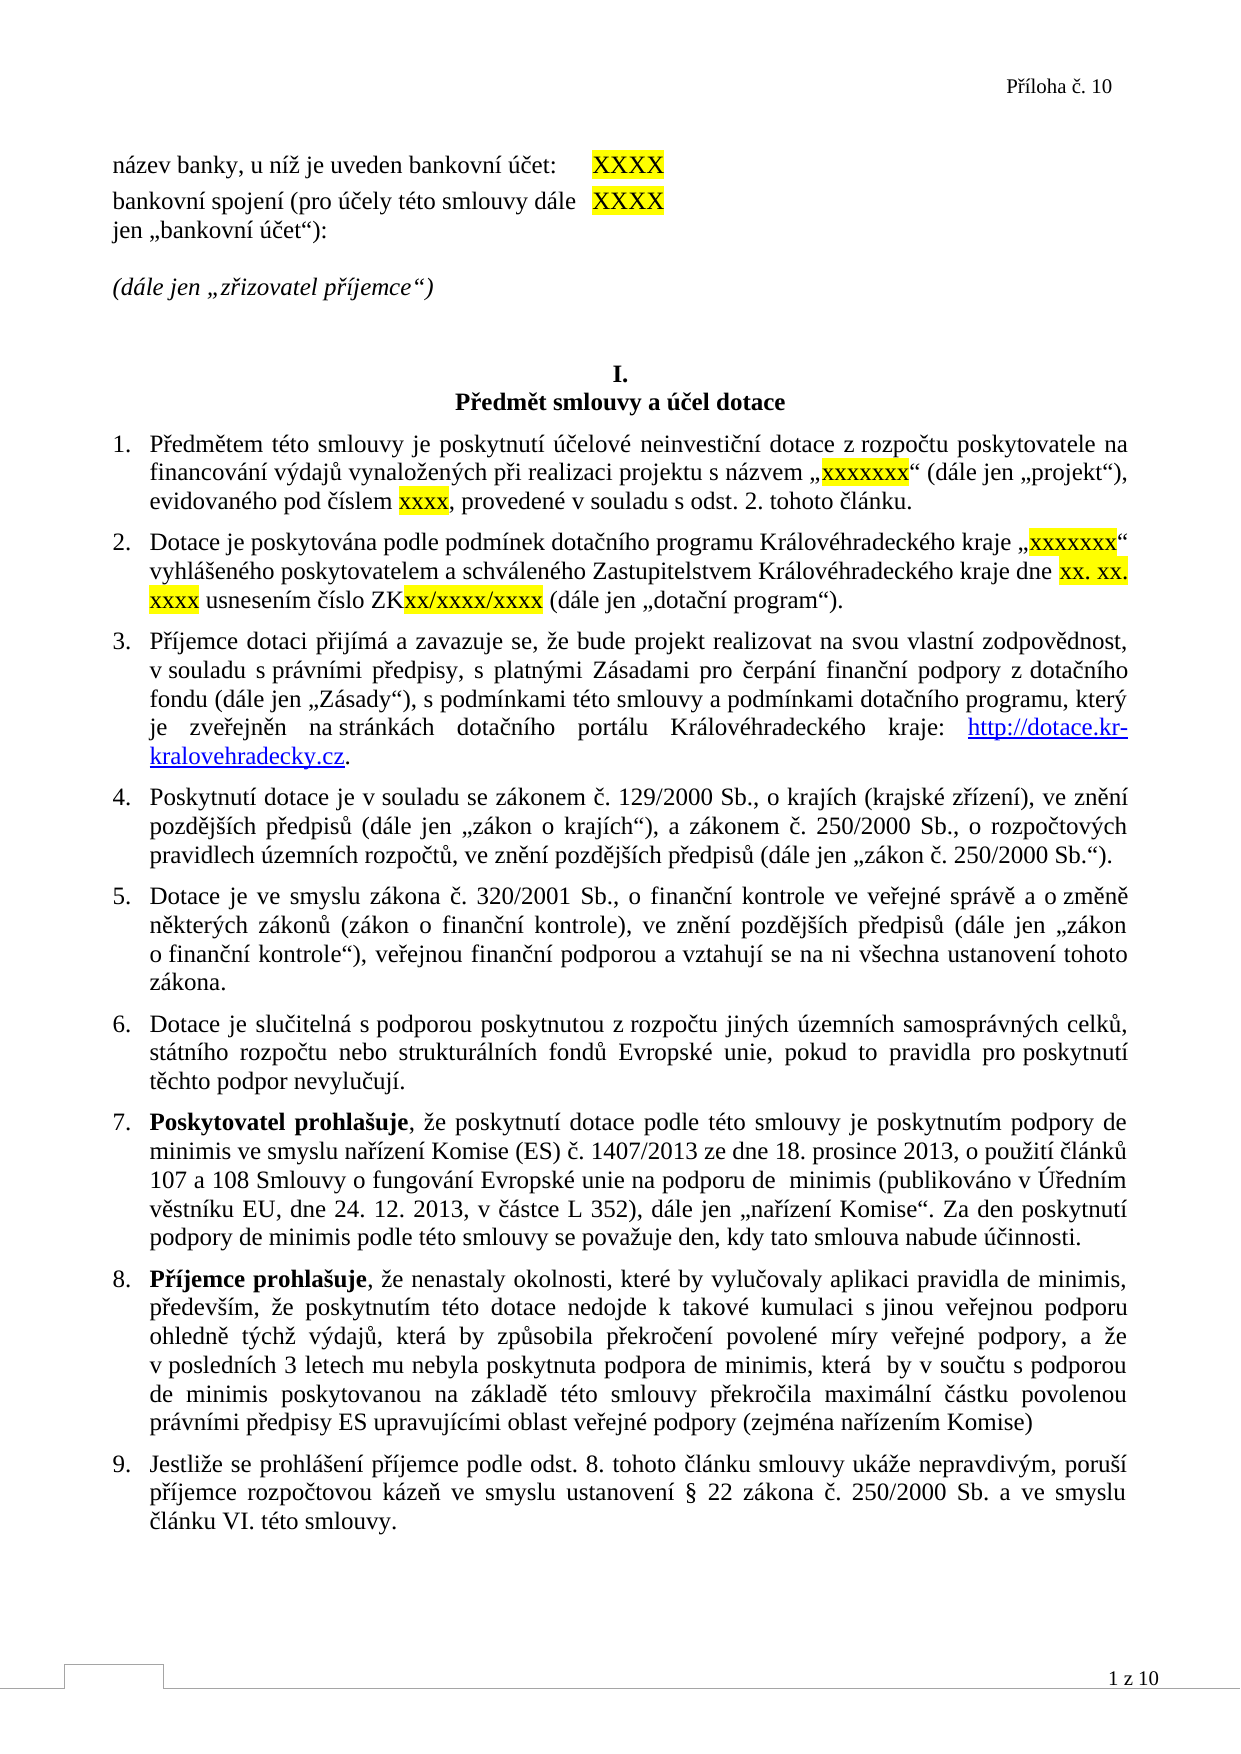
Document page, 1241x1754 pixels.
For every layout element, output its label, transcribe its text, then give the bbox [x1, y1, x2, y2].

table_cell XXXX [585, 150, 1064, 186]
list Poskytnutí dotace je v souladu se zákonem č. 129/2000 Sb., o krajích (krajské zřízení), ve znění pozdějších předpisů (dále jen „zákon o krajích“), a zákonem č. 250/2000 Sb., o rozpočtových pravidlech územních rozpočtů, ve znění pozdějších předpisů (dále jen „zákon č. 250/2000 Sb.“). [112, 782, 1128, 869]
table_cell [105, 186, 585, 244]
text I. [112, 359, 1128, 387]
list Dotace je slučitelná s podporou poskytnutou z rozpočtu jiných územních samosprávných celků, státního rozpočtu nebo strukturálních fondů Evropské unie, pokud to pravidla pro poskytnutí těchto podpor nevylučují. [112, 1009, 1128, 1095]
list Příjemce dotaci přijímá a zavazuje se, že bude projekt realizovat na svou vlastní zodpovědnost, v souladu s právními předpisy, s platnými Zásadami pro čerpání finanční podpory z dotačního fondu (dále jen „Zásady“), s podmínkami této smlouvy a podmínkami dotačního programu, který je zveřejněn na stránkách dotačního portálu Královéhradeckého kraje: http://dotace.kr-kralovehradecky.cz. [112, 626, 1128, 770]
list Poskytovatel prohlašuje, že poskytnutí dotace podle této smlouvy je poskytnutím podpory de minimis ve smyslu nařízení Komise (ES) č. 1407/2013 ze dne 18. prosince 2013, o použití článků 107 a 108 Smlouvy o fungování Evropské unie na podporu de minimis (publikováno v Úředním věstníku EU, dne 24. 12. 2013, v částce L 352), dále jen „nařízení Komise“. Za den poskytnutí podpory de minimis podle této smlouvy se považuje den, kdy tato smlouva nabude účinnosti. [112, 1107, 1128, 1251]
list Předmětem této smlouvy je poskytnutí účelové neinvestiční dotace z rozpočtu poskytovatele na financování výdajů vynaložených při realizaci projektu s názvem „xxxxxxx“ (dále jen „projekt“), evidovaného pod číslem xxxx, provedené v souladu s odst. 2. tohoto článku. [112, 429, 1128, 515]
table_cell XXXX [585, 186, 1064, 244]
text (dále jen „zřizovatel příjemce“) [112, 272, 1128, 301]
list Dotace je poskytována podle podmínek dotačního programu Královéhradeckého kraje „xxxxxxx“ vyhlášeného poskytovatelem a schváleného Zastupitelstvem Královéhradeckého kraje dne xx. xx. xxxx usnesením číslo ZKxx/xxxx/xxxx (dále jen „dotační program“). [112, 527, 1128, 614]
list Příjemce prohlašuje, že nenastaly okolnosti, které by vylučovaly aplikaci pravidla de minimis, především, že poskytnutím této dotace nedojde k takové kumulaci s jinou veřejnou podporu ohledně týchž výdajů, která by způsobila překročení povolené míry veřejné podpory, a že v posledních 3 letech mu nebyla poskytnuta podpora de minimis, která by v součtu s podporou de minimis poskytovanou na základě této smlouvy překročila maximální částku povolenou právními předpisy ES upravujícími oblast veřejné podpory (zejména nařízením Komise) [112, 1264, 1128, 1436]
table_cell název banky, u níž je uveden bankovní účet: [105, 150, 585, 186]
list Jestliže se prohlášení příjemce podle odst. 8. tohoto článku smlouvy ukáže nepravdivým, poruší příjemce rozpočtovou kázeň ve smyslu ustanovení § 22 zákona č. 250/2000 Sb. a ve smyslu článku VI. této smlouvy. [112, 1449, 1128, 1535]
text Předmět smlouvy a účel dotace [112, 387, 1128, 416]
list Dotace je ve smyslu zákona č. 320/2001 Sb., o finanční kontrole ve veřejné správě a o změně některých zákonů (zákon o finanční kontrole), ve znění pozdějších předpisů (dále jen „zákon o finanční kontrole“), veřejnou finanční podporou a vztahují se na ni všechna ustanovení tohoto zákona. [112, 881, 1128, 996]
